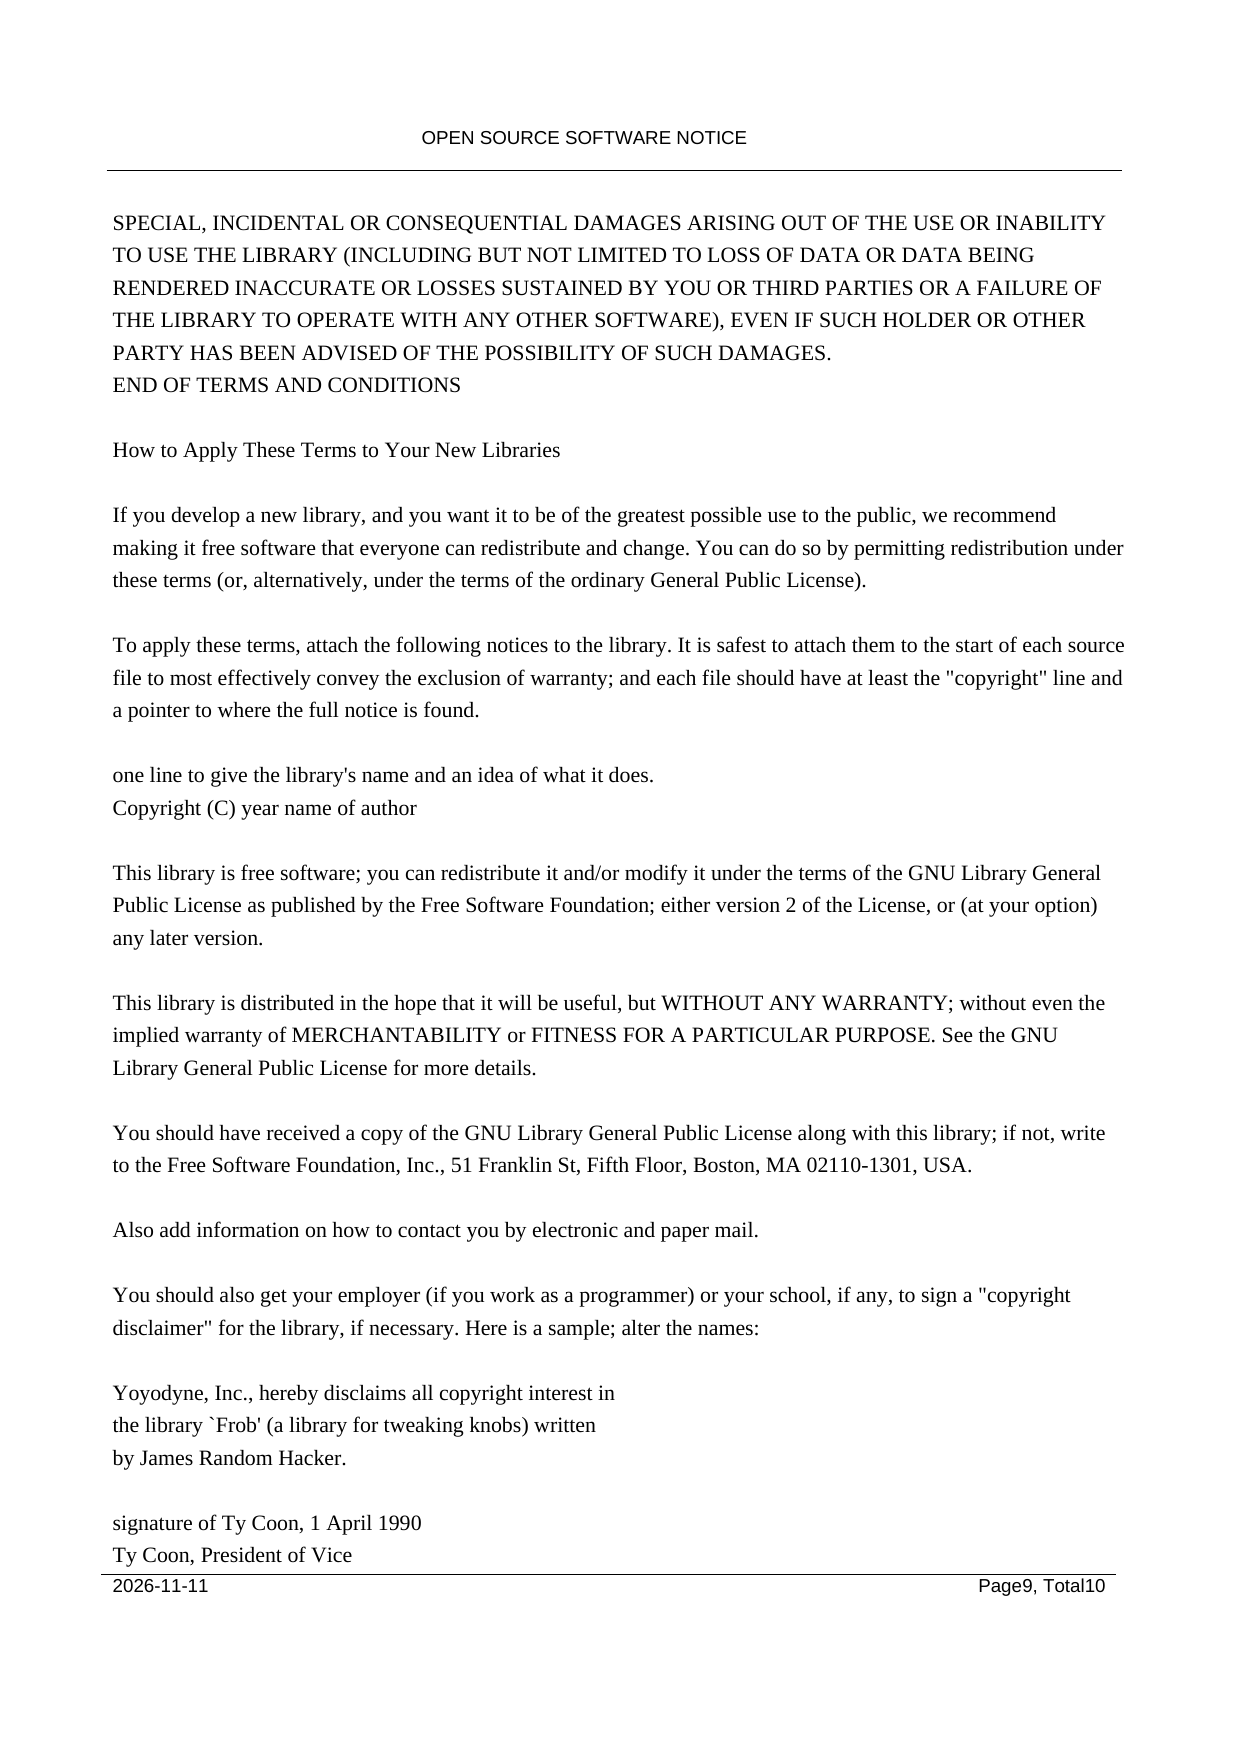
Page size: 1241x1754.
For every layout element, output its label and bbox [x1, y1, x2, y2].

text [112, 206, 1128, 1571]
